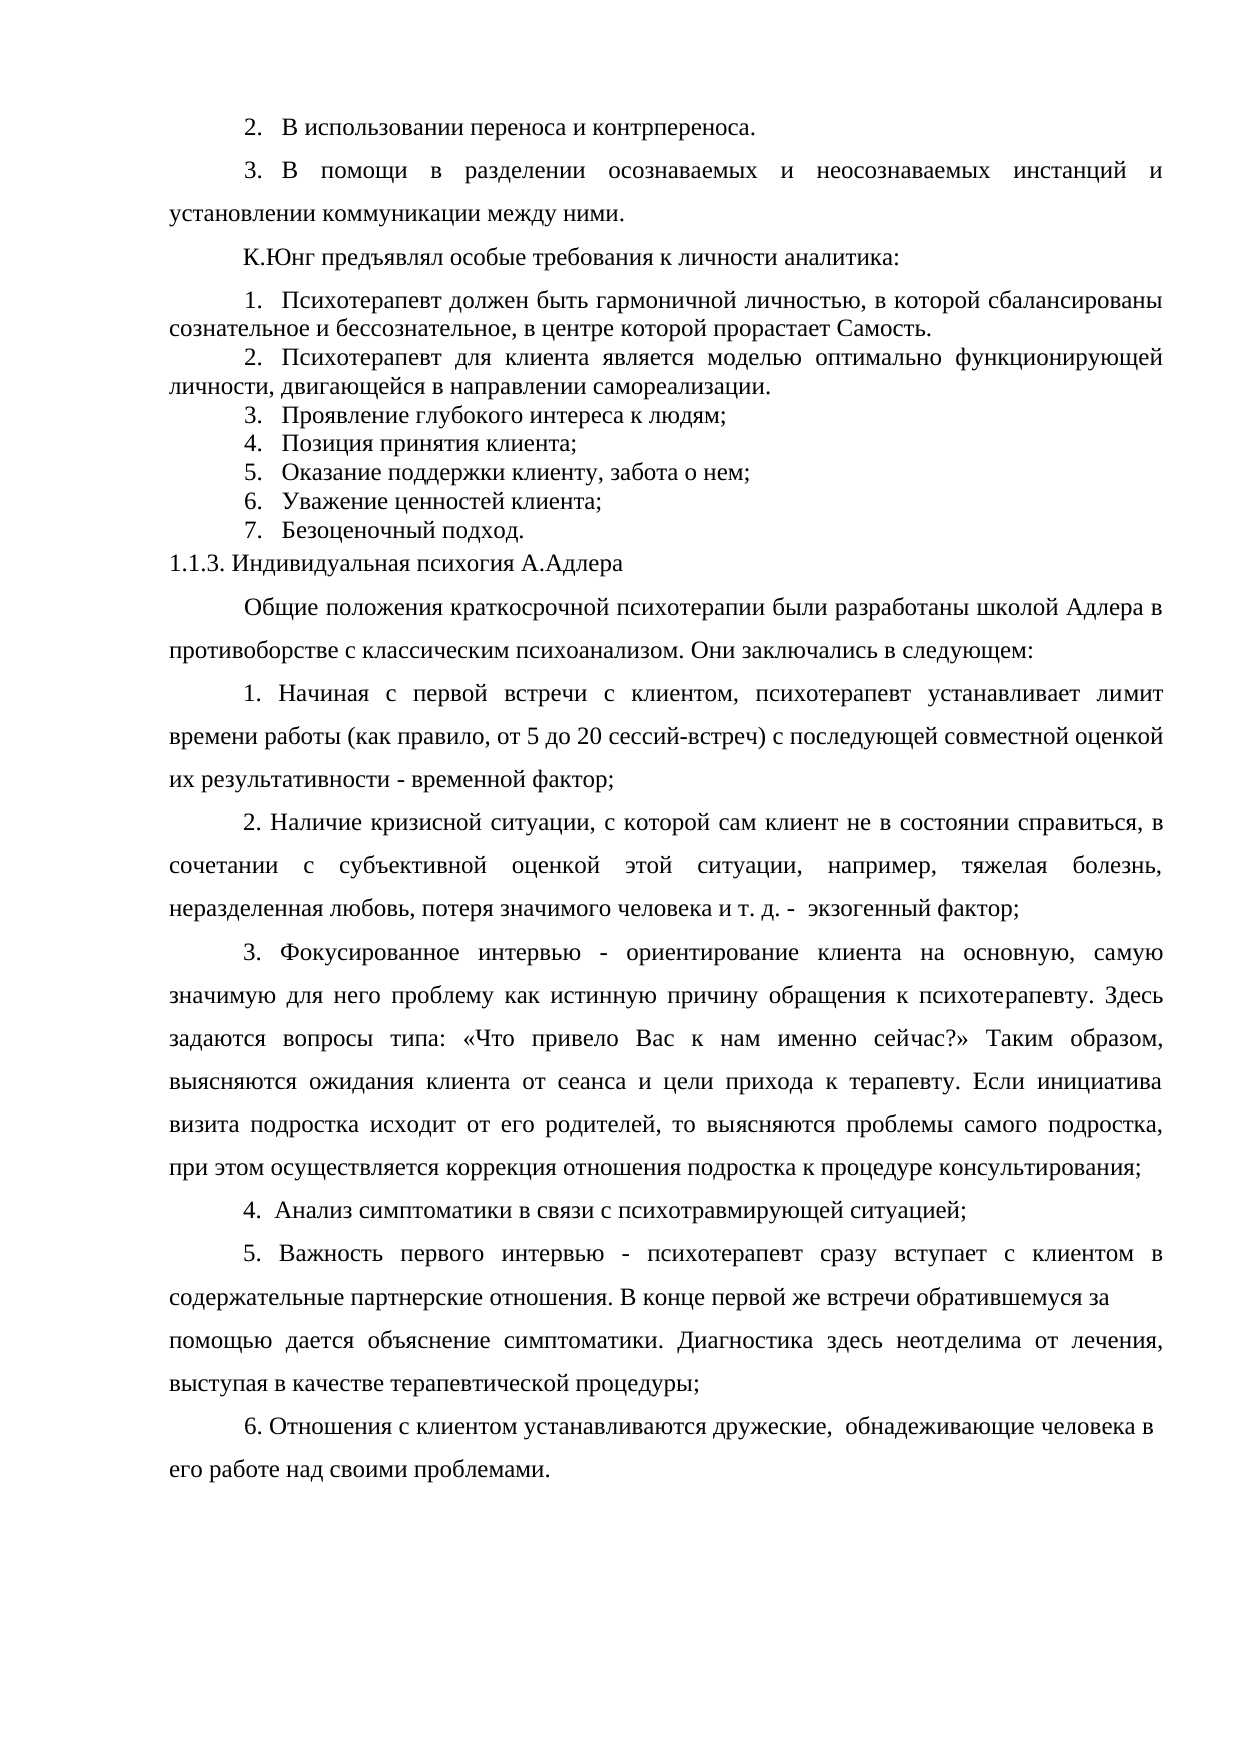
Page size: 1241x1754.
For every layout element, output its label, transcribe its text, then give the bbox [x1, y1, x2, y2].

list Проявление глубокого интереса к людям; [169, 400, 1163, 428]
text помощью дается объяснение симптоматики. Диагностика здесь неотделима от лечения, выступая в качестве терапевтической процедуры; [169, 1325, 1163, 1397]
text К.Юнг предъявлял особые требования к личности аналитика: [169, 242, 1163, 270]
list Психотерапевт для клиента является моделью оптимально функционирующей личности, двигающейся в направлении самореализации. [169, 342, 1163, 400]
text Общие положения краткосрочной психотерапии были разработаны школой Адлера в противоборстве с классическим психоанализом. Они заключались в следующем: [169, 592, 1163, 663]
list В помощи в разделении осознаваемых и неосознаваемых инстанций и установлении коммуникации между ними. [169, 155, 1163, 227]
list Психотерапевт должен быть гармоничной личностью, в которой сбалансированы сознательное и бессознательное, в центре которой прорастает Самость. [169, 285, 1163, 342]
list Безоценочный подход. [169, 515, 1163, 543]
text 2. Наличие кризисной ситуации, с которой сам клиент не в состоянии справиться, в сочетании с субъективной оценкой этой ситуации, например, тяжелая болезнь, неразделенная любовь, потеря значимого человека и т. д. - экзогенный фактор; [169, 807, 1163, 922]
text 5. Важность первого интервью - психотерапевт сразу вступает с клиентом в содержательные партнерские отношения. В конце первой же встречи обратившемуся за [169, 1238, 1163, 1310]
text 4. Анализ симптоматики в связи с психотравмирующей ситуацией; [169, 1195, 1163, 1224]
text 1.1.3. Индивидуальная психогия А.Адлера [169, 548, 1163, 577]
text 1. Начиная с первой встречи с клиентом, психотерапевт устанавливает лимит времени работы (как правило, от 5 до 20 сессий-встреч) с последующей совместной оценкой их результативности - временной фактор; [169, 678, 1163, 793]
list Оказание поддержки клиенту, забота о нем; [169, 457, 1163, 486]
list Уважение ценностей клиента; [169, 486, 1163, 515]
text 3. Фокусированное интервью - ориентирование клиента на основную, самую значимую для него проблему как истинную причину обращения к психотерапевту. Здесь задаются вопросы типа: «Что привело Вас к нам именно сейчас?» Таким образом, выясняются ожидания клиента от сеанса и цели прихода к терапевту. Если инициатива визита подростка исходит от его родителей, то выясняются проблемы самого подростка, при этом осуществляется коррекция отношения подростка к процедуре консультирования; [169, 937, 1163, 1181]
list Позиция принятия клиента; [169, 428, 1163, 457]
text 6. Отношения с клиентом устанавливаются дружеские, обнадеживающие человека в его работе над своими проблемами. [169, 1411, 1163, 1483]
list В использовании переноса и контрпереноса. [169, 112, 1163, 141]
